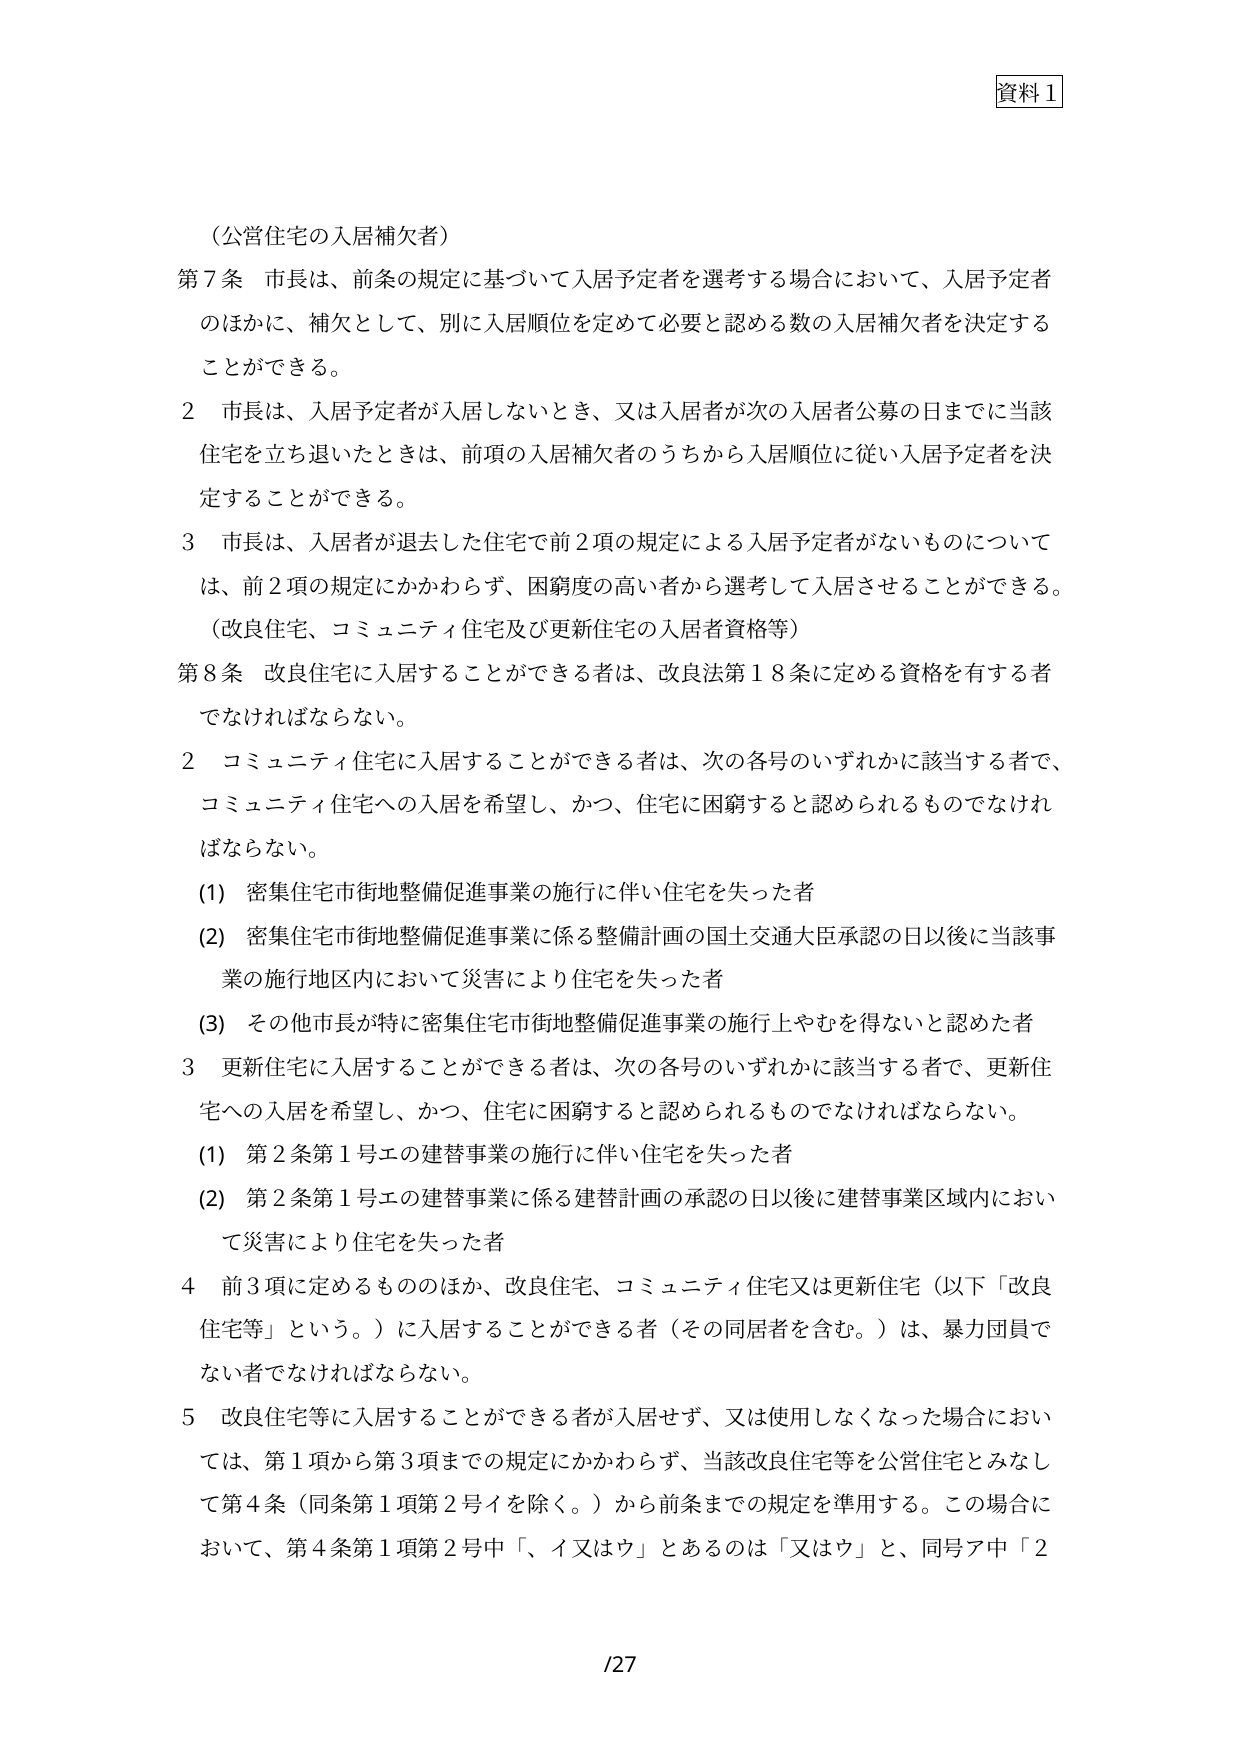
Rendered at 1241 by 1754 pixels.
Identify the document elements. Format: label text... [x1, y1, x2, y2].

text （公営住宅の入居補欠者） [199, 207, 1063, 250]
text ２ コミュニティ住宅に入居することができる者は、次の各号のいずれかに該当する者で、コミュニティ住宅への入居を希望し、かつ、住宅に困窮すると認められるものでなければならない。 [177, 732, 1063, 863]
text ２ 市長は、入居予定者が入居しないとき、又は入居者が次の入居者公募の日までに当該住宅を立ち退いたときは、前項の入居補欠者のうちから入居順位に従い入居予定者を決定することができる。 [177, 382, 1063, 513]
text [177, 1388, 1063, 1563]
text (3) その他市長が特に密集住宅市街地整備促進事業の施行上やむを得ないと認めた者 [199, 994, 1063, 1038]
text ４ 前３項に定めるもののほか、改良住宅、コミュニティ住宅又は更新住宅（以下「改良住宅等」という。）に入居することができる者（その同居者を含む。）は、暴力団員でない者でなければならない。 [177, 1257, 1063, 1388]
text (2) 密集住宅市街地整備促進事業に係る整備計画の国土交通大臣承認の日以後に当該事業の施行地区内において災害により住宅を失った者 [199, 907, 1063, 994]
text (2) 第２条第１号エの建替事業に係る建替計画の承認の日以後に建替事業区域内において災害により住宅を失った者 [199, 1169, 1063, 1257]
text （改良住宅、コミュニティ住宅及び更新住宅の入居者資格等） [199, 600, 1063, 644]
text (1) 密集住宅市街地整備促進事業の施行に伴い住宅を失った者 [199, 863, 1063, 907]
text 第７条 市長は、前条の規定に基づいて入居予定者を選考する場合において、入居予定者のほかに、補欠として、別に入居順位を定めて必要と認める数の入居補欠者を決定することができる。 [177, 250, 1063, 382]
text ３ 更新住宅に入居することができる者は、次の各号のいずれかに該当する者で、更新住宅への入居を希望し、かつ、住宅に困窮すると認められるものでなければならない。 [177, 1038, 1063, 1125]
text 第８条 改良住宅に入居することができる者は、改良法第１８条に定める資格を有する者でなければならない。 [177, 644, 1063, 732]
text ３ 市長は、入居者が退去した住宅で前２項の規定による入居予定者がないものについては、前２項の規定にかかわらず、困窮度の高い者から選考して入居させることができる。 [177, 513, 1063, 600]
text (1) 第２条第１号エの建替事業の施行に伴い住宅を失った者 [199, 1125, 1063, 1169]
